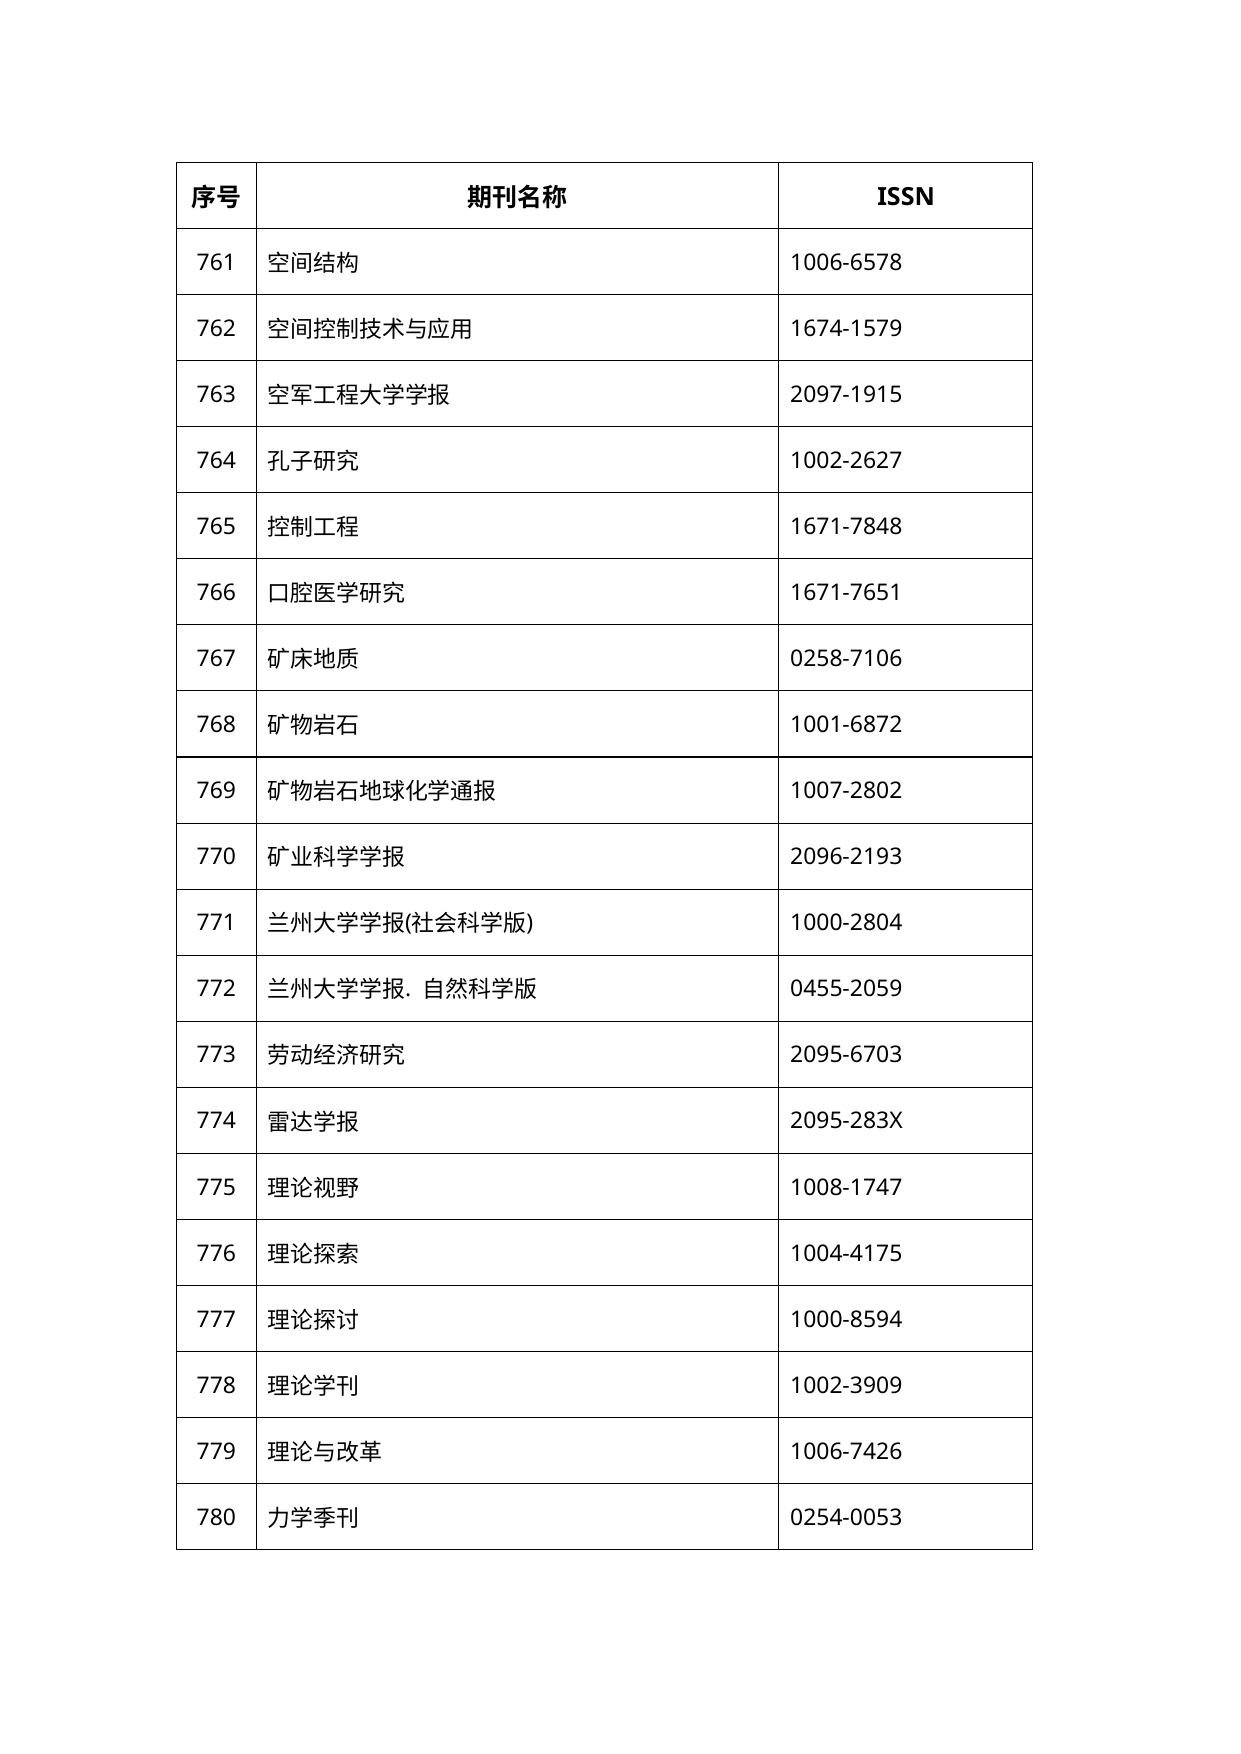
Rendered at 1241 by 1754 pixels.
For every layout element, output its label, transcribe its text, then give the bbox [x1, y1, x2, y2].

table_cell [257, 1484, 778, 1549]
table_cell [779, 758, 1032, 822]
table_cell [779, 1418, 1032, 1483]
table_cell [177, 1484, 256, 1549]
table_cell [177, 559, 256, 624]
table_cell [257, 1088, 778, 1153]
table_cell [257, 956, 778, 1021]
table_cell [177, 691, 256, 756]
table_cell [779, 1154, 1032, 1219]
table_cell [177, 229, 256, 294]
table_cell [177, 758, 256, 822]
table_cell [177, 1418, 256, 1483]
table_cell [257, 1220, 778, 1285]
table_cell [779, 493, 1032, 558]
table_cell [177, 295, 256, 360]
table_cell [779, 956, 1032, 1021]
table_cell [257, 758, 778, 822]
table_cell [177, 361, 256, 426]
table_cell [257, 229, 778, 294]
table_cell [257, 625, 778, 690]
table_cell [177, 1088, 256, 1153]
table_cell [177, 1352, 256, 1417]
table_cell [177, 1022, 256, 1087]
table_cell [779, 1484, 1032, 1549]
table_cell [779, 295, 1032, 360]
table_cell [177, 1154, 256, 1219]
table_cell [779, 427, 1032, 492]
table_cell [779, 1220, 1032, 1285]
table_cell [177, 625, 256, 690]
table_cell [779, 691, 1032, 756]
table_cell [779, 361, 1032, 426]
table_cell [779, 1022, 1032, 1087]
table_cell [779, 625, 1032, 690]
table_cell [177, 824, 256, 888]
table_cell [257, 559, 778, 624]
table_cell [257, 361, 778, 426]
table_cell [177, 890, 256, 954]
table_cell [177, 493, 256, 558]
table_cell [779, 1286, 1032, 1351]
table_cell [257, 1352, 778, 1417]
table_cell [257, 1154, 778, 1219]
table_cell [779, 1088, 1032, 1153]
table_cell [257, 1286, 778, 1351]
table_header 期刊名称 [257, 163, 778, 228]
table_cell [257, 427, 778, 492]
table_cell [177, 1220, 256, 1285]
table_header ISSN [779, 163, 1032, 228]
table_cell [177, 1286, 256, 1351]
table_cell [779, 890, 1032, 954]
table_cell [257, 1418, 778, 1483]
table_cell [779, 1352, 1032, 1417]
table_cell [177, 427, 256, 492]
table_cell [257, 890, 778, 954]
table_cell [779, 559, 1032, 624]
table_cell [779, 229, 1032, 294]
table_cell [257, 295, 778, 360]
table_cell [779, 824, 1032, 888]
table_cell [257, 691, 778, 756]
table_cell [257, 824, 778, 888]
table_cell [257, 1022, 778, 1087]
table_header 序号 [177, 163, 256, 228]
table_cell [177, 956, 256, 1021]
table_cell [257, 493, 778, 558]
